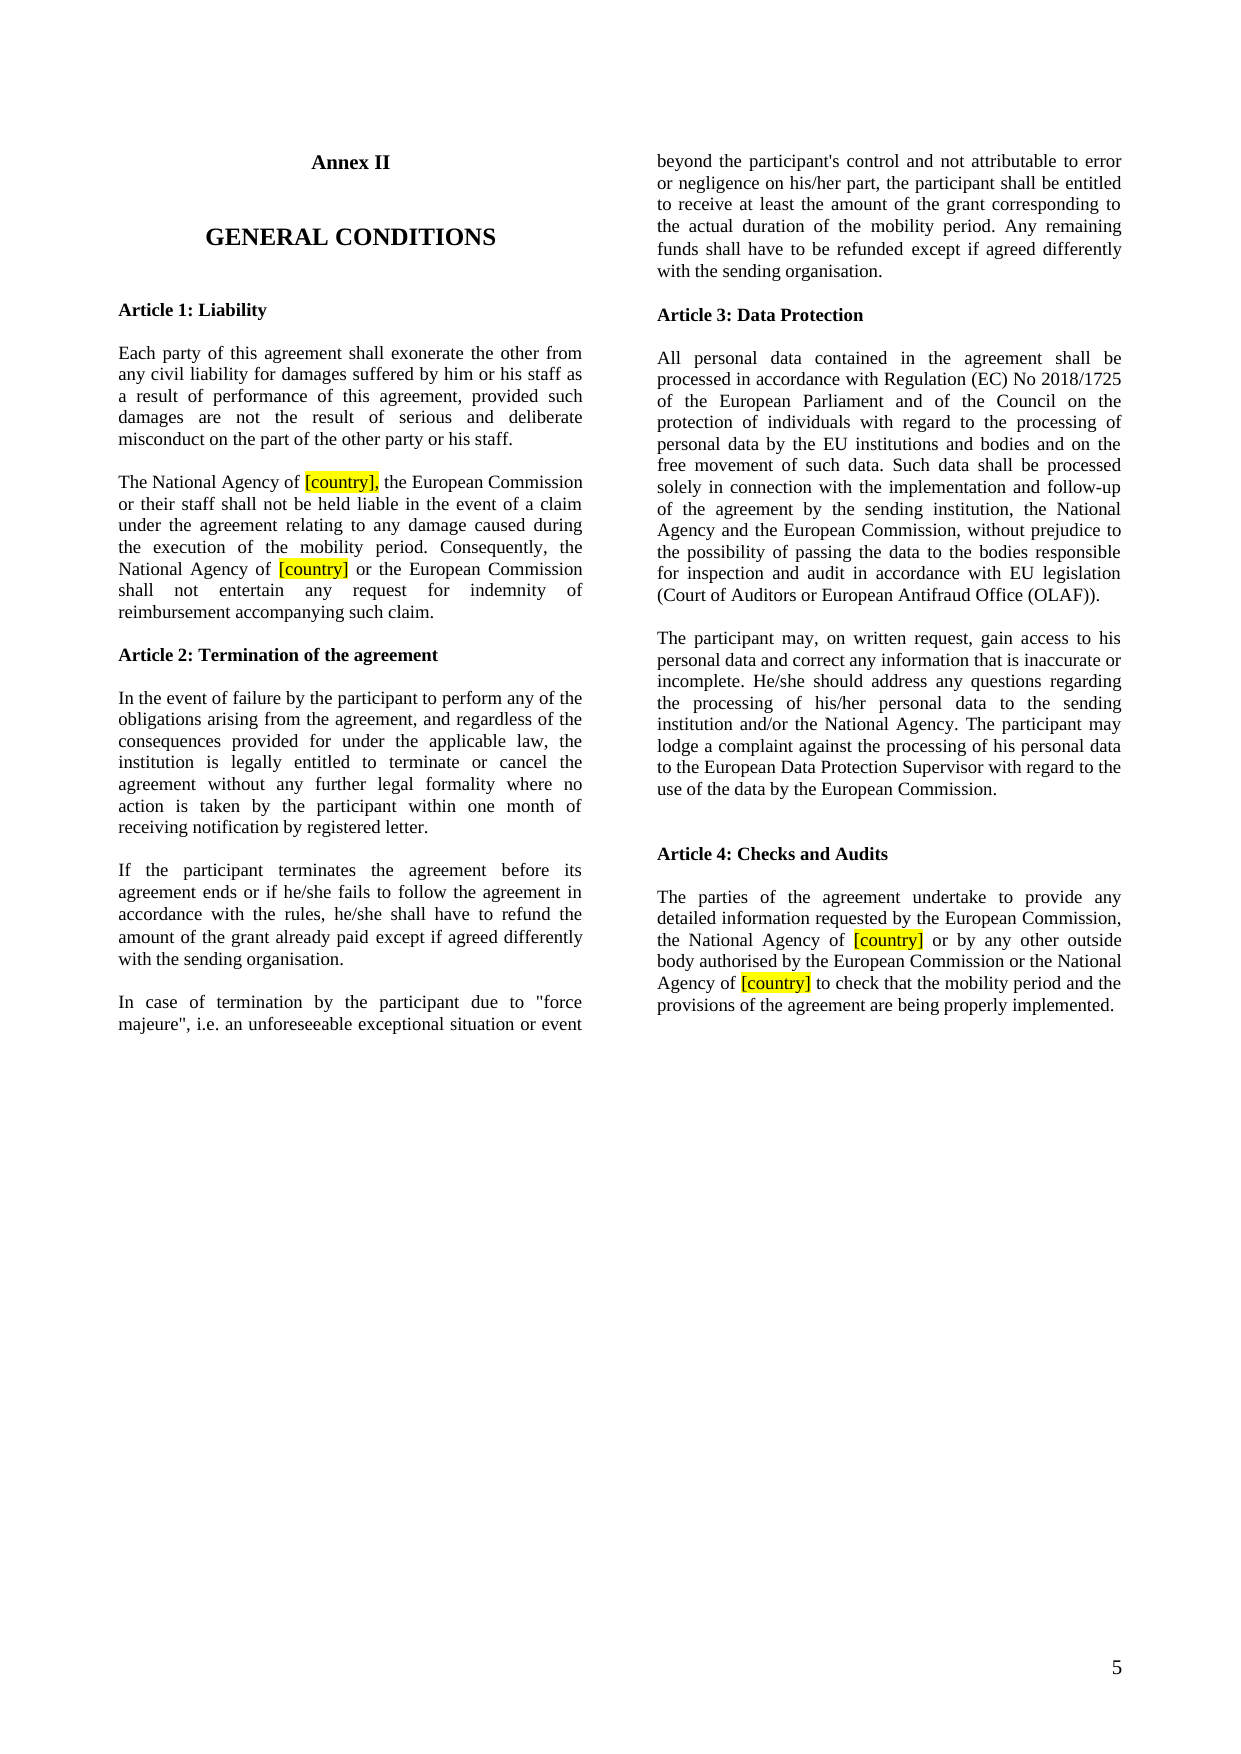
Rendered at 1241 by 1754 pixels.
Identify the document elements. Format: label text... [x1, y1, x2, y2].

text The participant may, on written request, gain access to his personal data and correct any information that is inaccurate or incomplete. He/she should address any questions regarding the processing of his/her personal data to the sending institution and/or the National Agency. The participant may lodge a complaint against the processing of his personal data to the European Data Protection Supervisor with regard to the use of the data by the European Commission. [657, 627, 1122, 799]
text All personal data contained in the agreement shall be processed in accordance with Regulation (EC) No 2018/1725 of the European Parliament and of the Council on the protection of individuals with regard to the processing of personal data by the EU institutions and bodies and on the free movement of such data. Such data shall be processed solely in connection with the implementation and follow-up of the agreement by the sending institution, the National Agency and the European Commission, without prejudice to the possibility of passing the data to the bodies responsible for inspection and audit in accordance with EU legislation (Court of Auditors or European Antifraud Office (OLAF)). [657, 347, 1122, 605]
text Each party of this agreement shall exonerate the other from any civil liability for damages suffered by him or his staff as a result of performance of this agreement, provided such damages are not the result of serious and deliberate misconduct on the part of the other party or his staff. [118, 342, 583, 449]
text If the participant terminates the agreement before its agreement ends or if he/she fails to follow the agreement in accordance with the rules, he/she shall have to refund the amount of the grant already paid except if agreed differently with the sending organisation. [118, 859, 583, 969]
text Article 4: Checks and Audits [657, 842, 1122, 864]
text Article 3: Data Protection [657, 303, 1122, 325]
text In case of termination by the participant due to "force majeure", i.e. an unforeseeable exceptional situation or event beyond the participant's control and not attributable to error or negligence on his/her part, the participant shall be entitled to receive at least the amount of the grant corresponding to the actual duration of the mobility period. Any remaining funds shall have to be refunded except if agreed differently with the sending organisation. [657, 150, 1122, 282]
text The National Agency of [country], the European Commission or their staff shall not be held liable in the event of a claim under the agreement relating to any damage caused during the execution of the mobility period. Consequently, the National Agency of [country] or the European Commission shall not entertain any request for indemnity of reimbursement accompanying such claim. [118, 471, 583, 622]
text Annex II [118, 150, 583, 174]
text The parties of the agreement undertake to provide any detailed information requested by the European Commission, the National Agency of [country] or by any other outside body authorised by the European Commission or the National Agency of [country] to check that the mobility period and the provisions of the agreement are being properly implemented. [657, 886, 1122, 1015]
text Article 1: Liability [118, 299, 583, 320]
text In the event of failure by the participant to perform any of the obligations arising from the agreement, and regardless of the consequences provided for under the applicable law, the institution is legally entitled to terminate or cancel the agreement without any further legal formality where no action is taken by the participant within one month of receiving notification by registered letter. [118, 687, 583, 838]
text Article 2: Termination of the agreement [118, 644, 583, 665]
text GENERAL CONDITIONS [118, 222, 583, 251]
